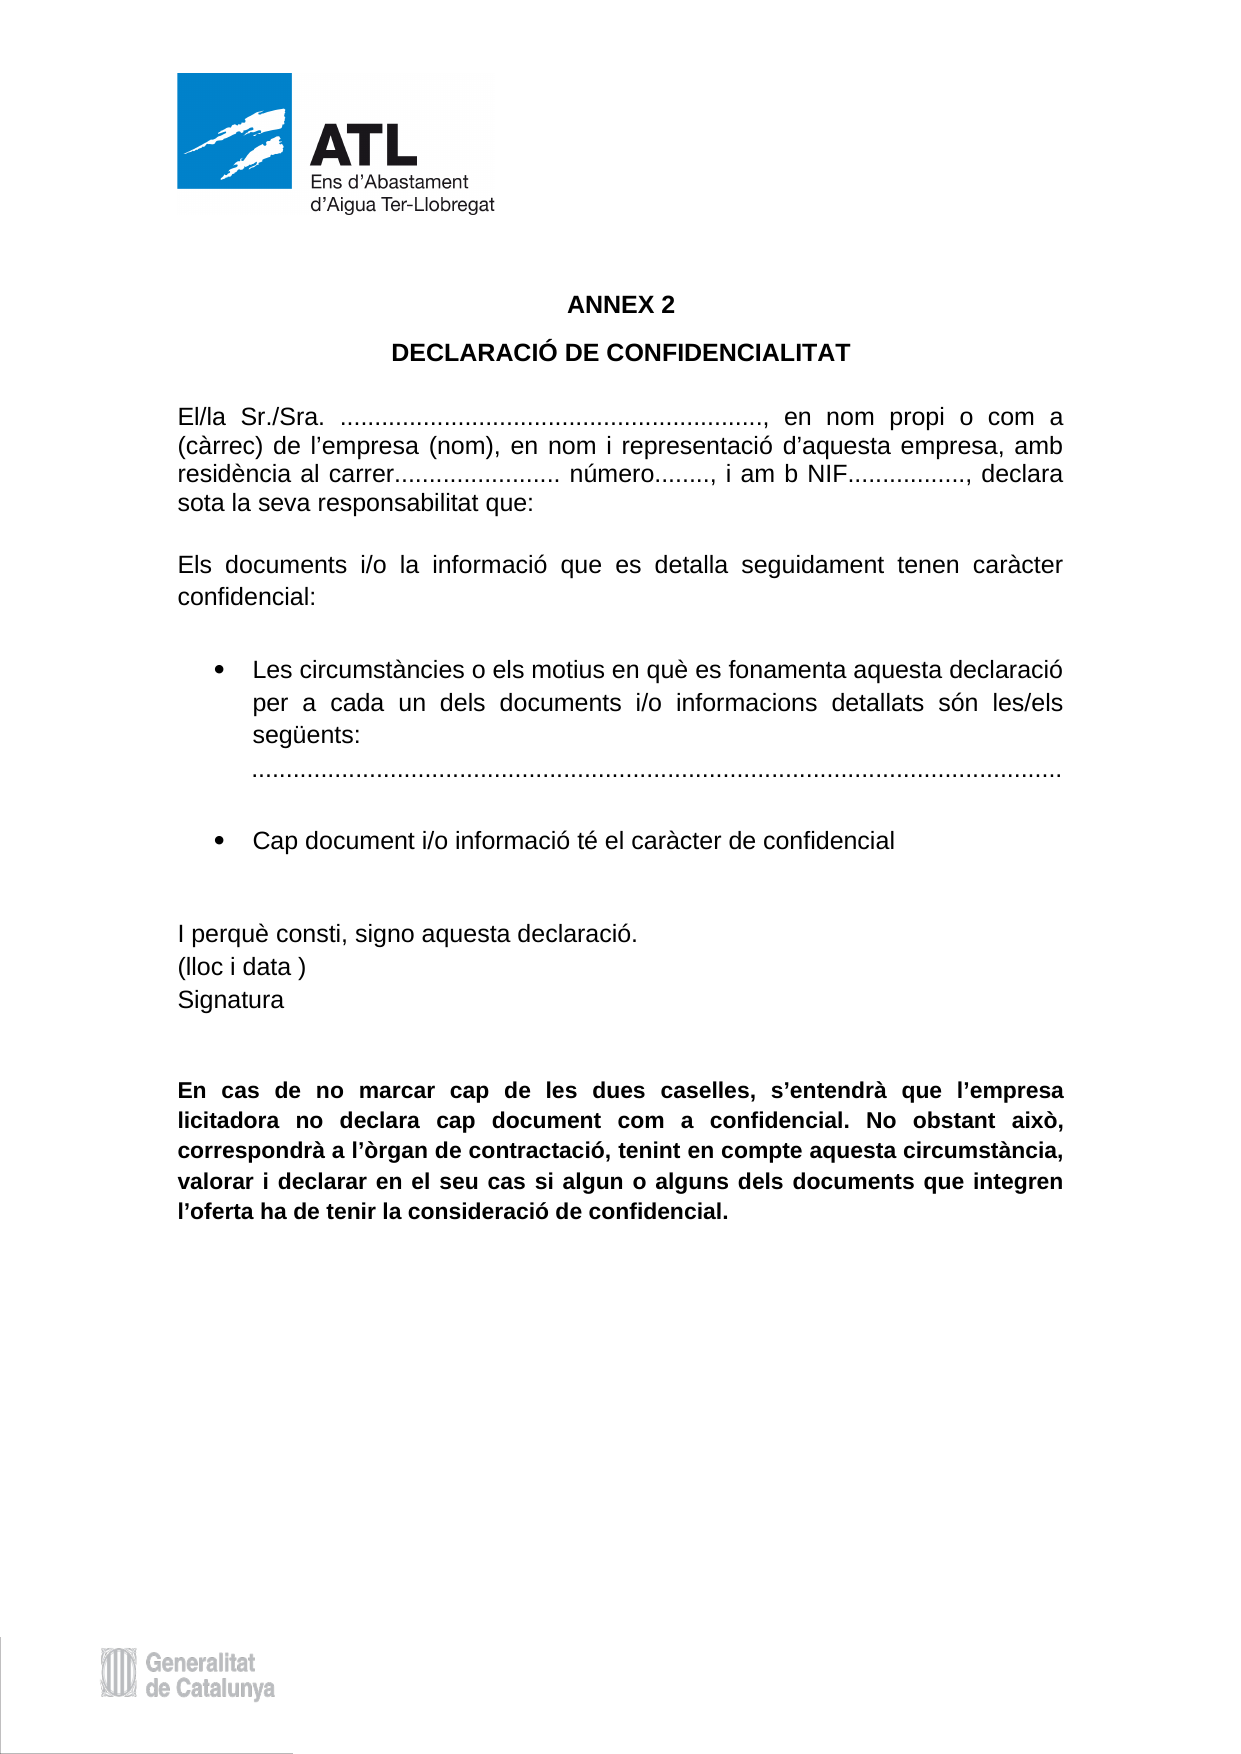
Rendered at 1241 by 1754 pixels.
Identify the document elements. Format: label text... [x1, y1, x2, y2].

picture [177, 73, 495, 215]
text DECLARACIÓ DE CONFIDENCIALITAT [177, 338, 1065, 367]
text I perquè consti, signo aquesta declaració. [177, 919, 1065, 948]
text ANNEX 2 [177, 296, 1065, 317]
picture [0, 1637, 293, 1754]
text En cas de no marcar cap de les dues caselles, s’entendrà que l’empresa licitadora no declara cap document com a confidencial. No obstant això, correspondrà a l’òrgan de contractació, tenint en compte aquesta circumstància, valorar i declarar en el seu cas si algun o alguns dels documents que integren l’oferta ha de tenir la consideració de confidencial. [177, 1077, 1065, 1224]
text Els documents i/o la informació que es detalla seguidament tenen caràcter confidencial: [177, 549, 1065, 611]
text ..................................................................................................................... [177, 753, 1065, 782]
list Cap document i/o informació té el caràcter de confidencial [215, 826, 1065, 855]
text El/la Sr./Sra. ............................................................., en nom propi o com a (càrrec) de l’empresa (nom), en nom i representació d’aquesta empresa, amb residència al carrer........................ número........, i am b NIF................., declara sota la seva responsabilitat que: [177, 402, 1065, 517]
text (lloc i data ) [177, 952, 1065, 981]
text Signatura [177, 985, 1065, 1013]
list Les circumstàncies o els motius en què es fonamenta aquesta declaració per a cada un dels documents i/o informacions detallats són les/els següents: [215, 655, 1065, 749]
